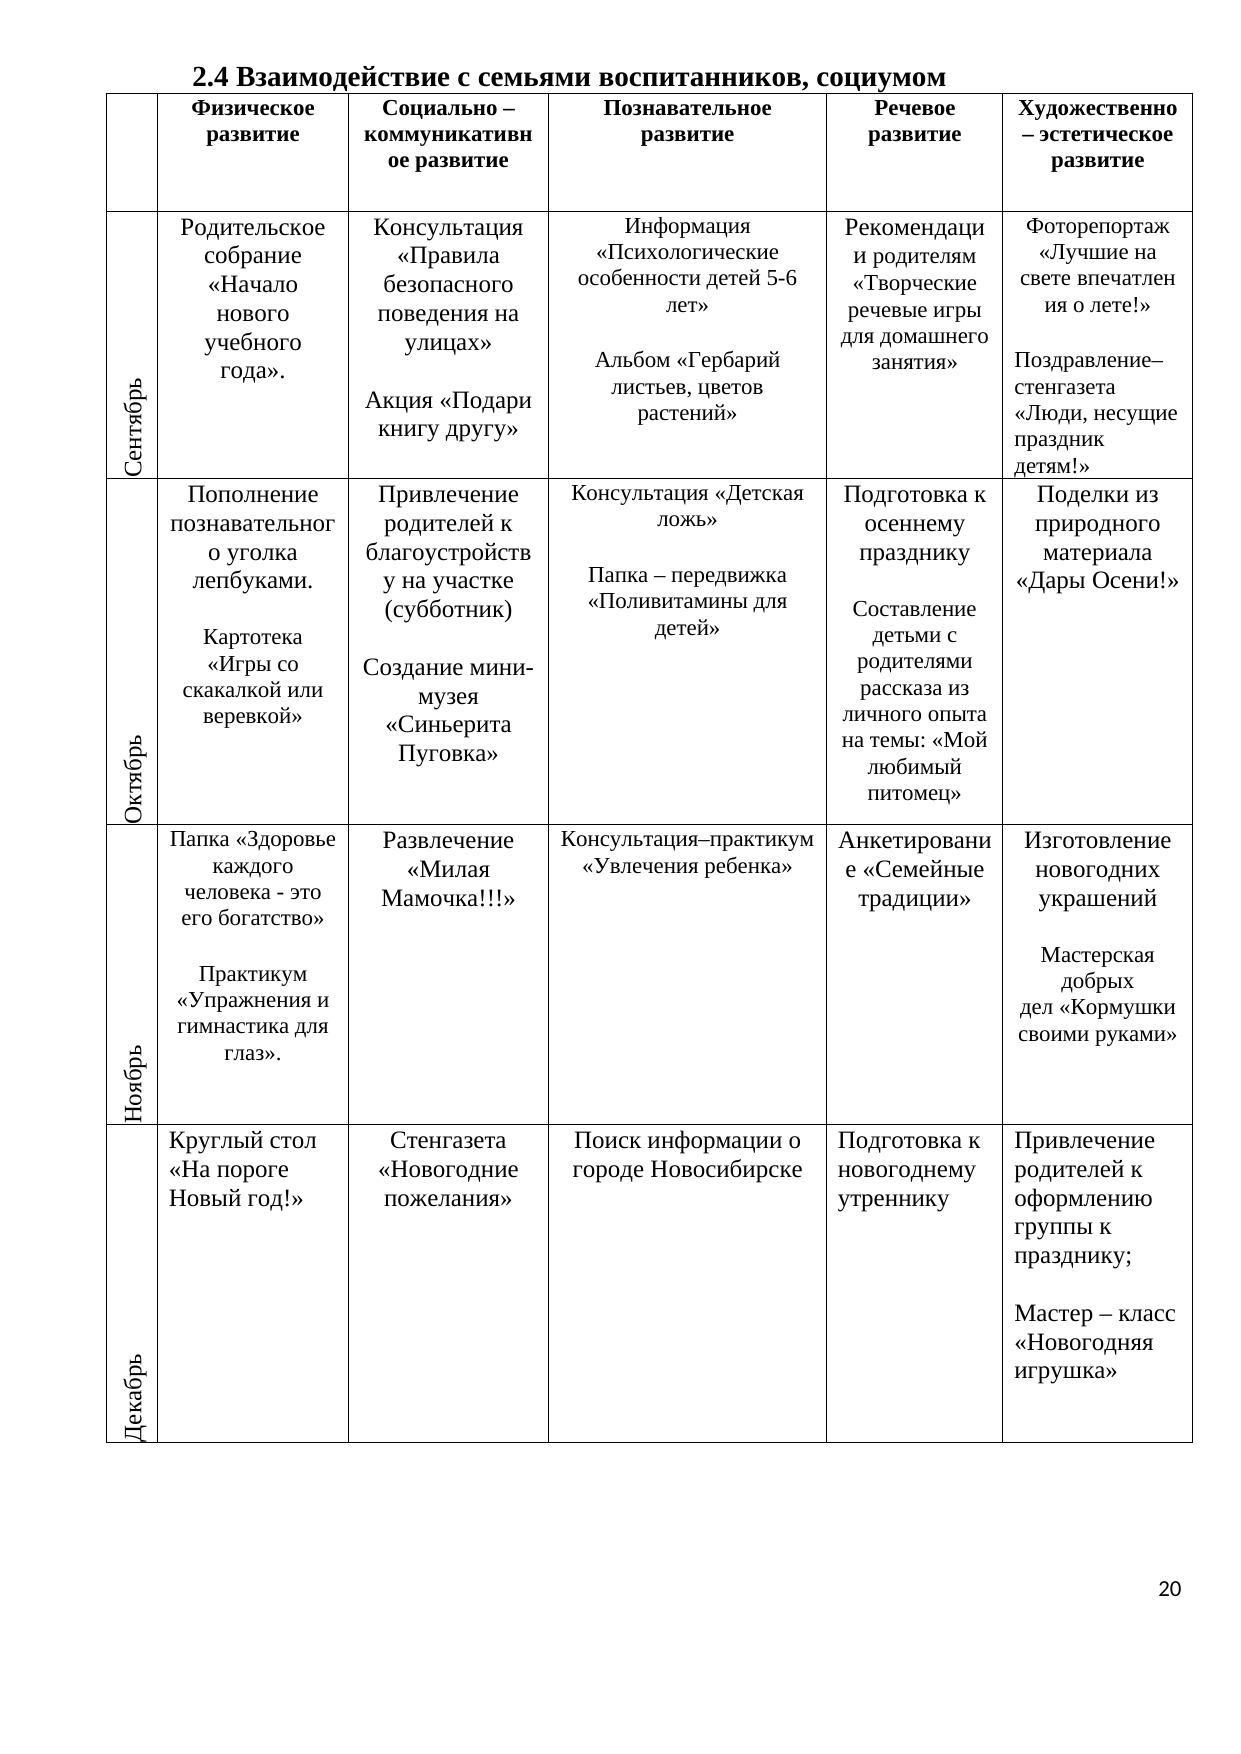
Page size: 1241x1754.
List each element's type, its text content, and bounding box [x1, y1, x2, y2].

table_cell Подготовка к новогоднему утреннику [827, 1125, 1002, 1442]
table_cell Круглый стол «На пороге Новый год!» [158, 1125, 348, 1442]
table_cell Родительское собрание «Начало нового учебного года». [158, 212, 348, 478]
table_cell Поиск информации о городе Новосибирске [549, 1125, 826, 1442]
table_header Художественно – эстетическое развитие [1003, 94, 1192, 211]
table_cell Рекомендации родителям «Творческие речевые игры для домашнего занятия» [827, 212, 1002, 478]
table_cell Консультация–практикум «Увлечения ребенка» [549, 825, 826, 1124]
table_cell Информация «Психологические особенности детей 5-6 лет» Альбом «Гербарий листьев, цветов растений» [549, 212, 826, 478]
table_cell Папка «Здоровье каждого человека - это его богатство» Практикум «Упражнения и гимнастика для глаз». [158, 825, 348, 1124]
table_header Речевое развитие [827, 94, 1002, 211]
table_cell Подготовка к осеннему празднику Составление детьми с родителями рассказа из личного опыта на темы: «Мой любимый питомец» [827, 479, 1002, 824]
table_cell Консультация «Детская ложь» Папка – передвижка «Поливитамины для детей» [549, 479, 826, 824]
table_cell Октябрь [107, 479, 157, 824]
table_header Социально – коммуникативное развитие [349, 94, 548, 211]
table_cell Пополнение познавательного уголка лепбуками. Картотека «Игры со скакалкой или веревкой» [158, 479, 348, 824]
table_cell Стенгазета «Новогодние пожелания» [349, 1125, 548, 1442]
table_cell Декабрь [107, 1125, 157, 1442]
table_header Познавательное развитие [549, 94, 826, 211]
table_cell Изготовление новогодних украшений Мастерская добрых дел «Кормушки своими руками» [1003, 825, 1192, 1124]
table_cell Привлечение родителей к оформлению группы к празднику; Мастер – класс «Новогодняя игрушка» [1003, 1125, 1192, 1442]
table_cell Сентябрь [107, 212, 157, 478]
table_cell Фоторепортаж «Лучшие на свете впечатления о лете!» Поздравление–стенгазета «Люди, несущие праздник детям!» [1003, 212, 1192, 478]
table_header Физическое развитие [158, 94, 348, 211]
table_cell Развлечение «Милая Мамочка!!!» [349, 825, 548, 1124]
table_cell Консультация «Правила безопасного поведения на улицах» Акция «Подари книгу другу» [349, 212, 548, 478]
table_cell Привлечение родителей к благоустройству на участке (субботник) Создание мини-музея «Синьерита Пуговка» [349, 479, 548, 824]
table_cell Анкетирование «Семейные традиции» [827, 825, 1002, 1124]
table_cell Ноябрь [107, 825, 157, 1124]
table_header [107, 94, 157, 211]
table_cell Поделки из природного материала «Дары Осени!» [1003, 479, 1192, 824]
text 2.4 Взаимодействие с семьями воспитанников, социумом [118, 59, 1181, 93]
